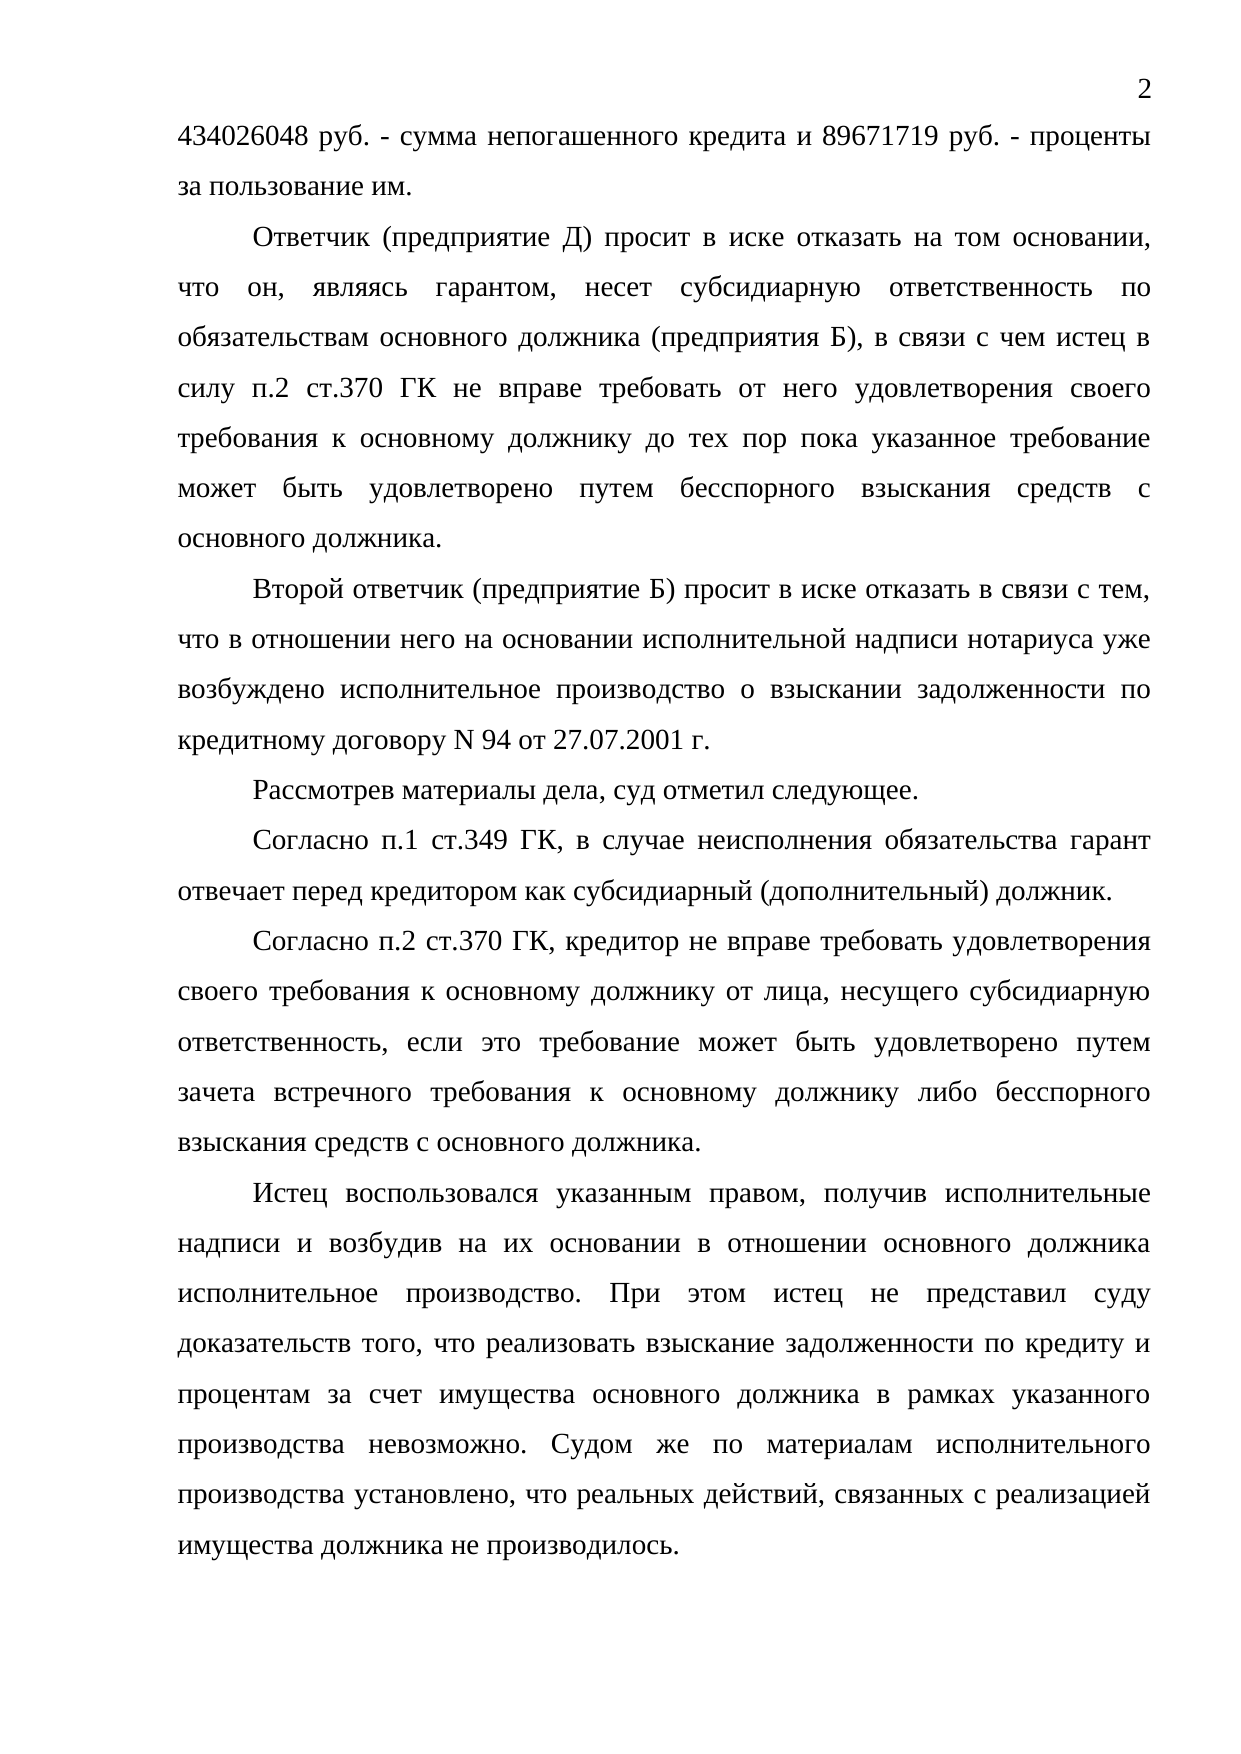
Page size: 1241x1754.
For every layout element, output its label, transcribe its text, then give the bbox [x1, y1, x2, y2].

text Истец воспользовался указанным правом, получив исполнительные надписи и возбудив на их основании в отношении основного должника исполнительное производство. При этом истец не представил суду доказательств того, что реализовать взыскание задолженности по кредиту и процентам за счет имущества основного должника в рамках указанного производства невозможно. Судом же по материалам исполнительного производства установлено, что реальных действий, связанных с реализацией имущества должника не производилось. [177, 1175, 1152, 1560]
text Ответчик (предприятие Д) просит в иске отказать на том основании, что он, являясь гарантом, несет субсидиарную ответственность по обязательствам основного должника (предприятия Б), в связи с чем истец в силу п.2 ст.370 ГК не вправе требовать от него удовлетворения своего требования к основному должнику до тех пор пока указанное требование может быть удовлетворено путем бесспорного взыскания средств с основного должника. [177, 219, 1152, 554]
text Рассмотрев материалы дела, суд отметил следующее. [177, 772, 1152, 806]
text Согласно п.2 ст.370 ГК, кредитор не вправе требовать удовлетворения своего требования к основному должнику от лица, несущего субсидиарную ответственность, если это требование может быть удовлетворено путем зачета встречного требования к основному должнику либо бесспорного взыскания средств с основного должника. [177, 923, 1152, 1158]
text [177, 118, 1152, 202]
text Согласно п.1 ст.349 ГК, в случае неисполнения обязательства гарант отвечает перед кредитором как субсидиарный (дополнительный) должник. [177, 822, 1152, 906]
text Второй ответчик (предприятие Б) просит в иске отказать в связи с тем, что в отношении него на основании исполнительной надписи нотариуса уже возбуждено исполнительное производство о взыскании задолженности по кредитному договору N 94 от 27.07.2001 г. [177, 571, 1152, 755]
